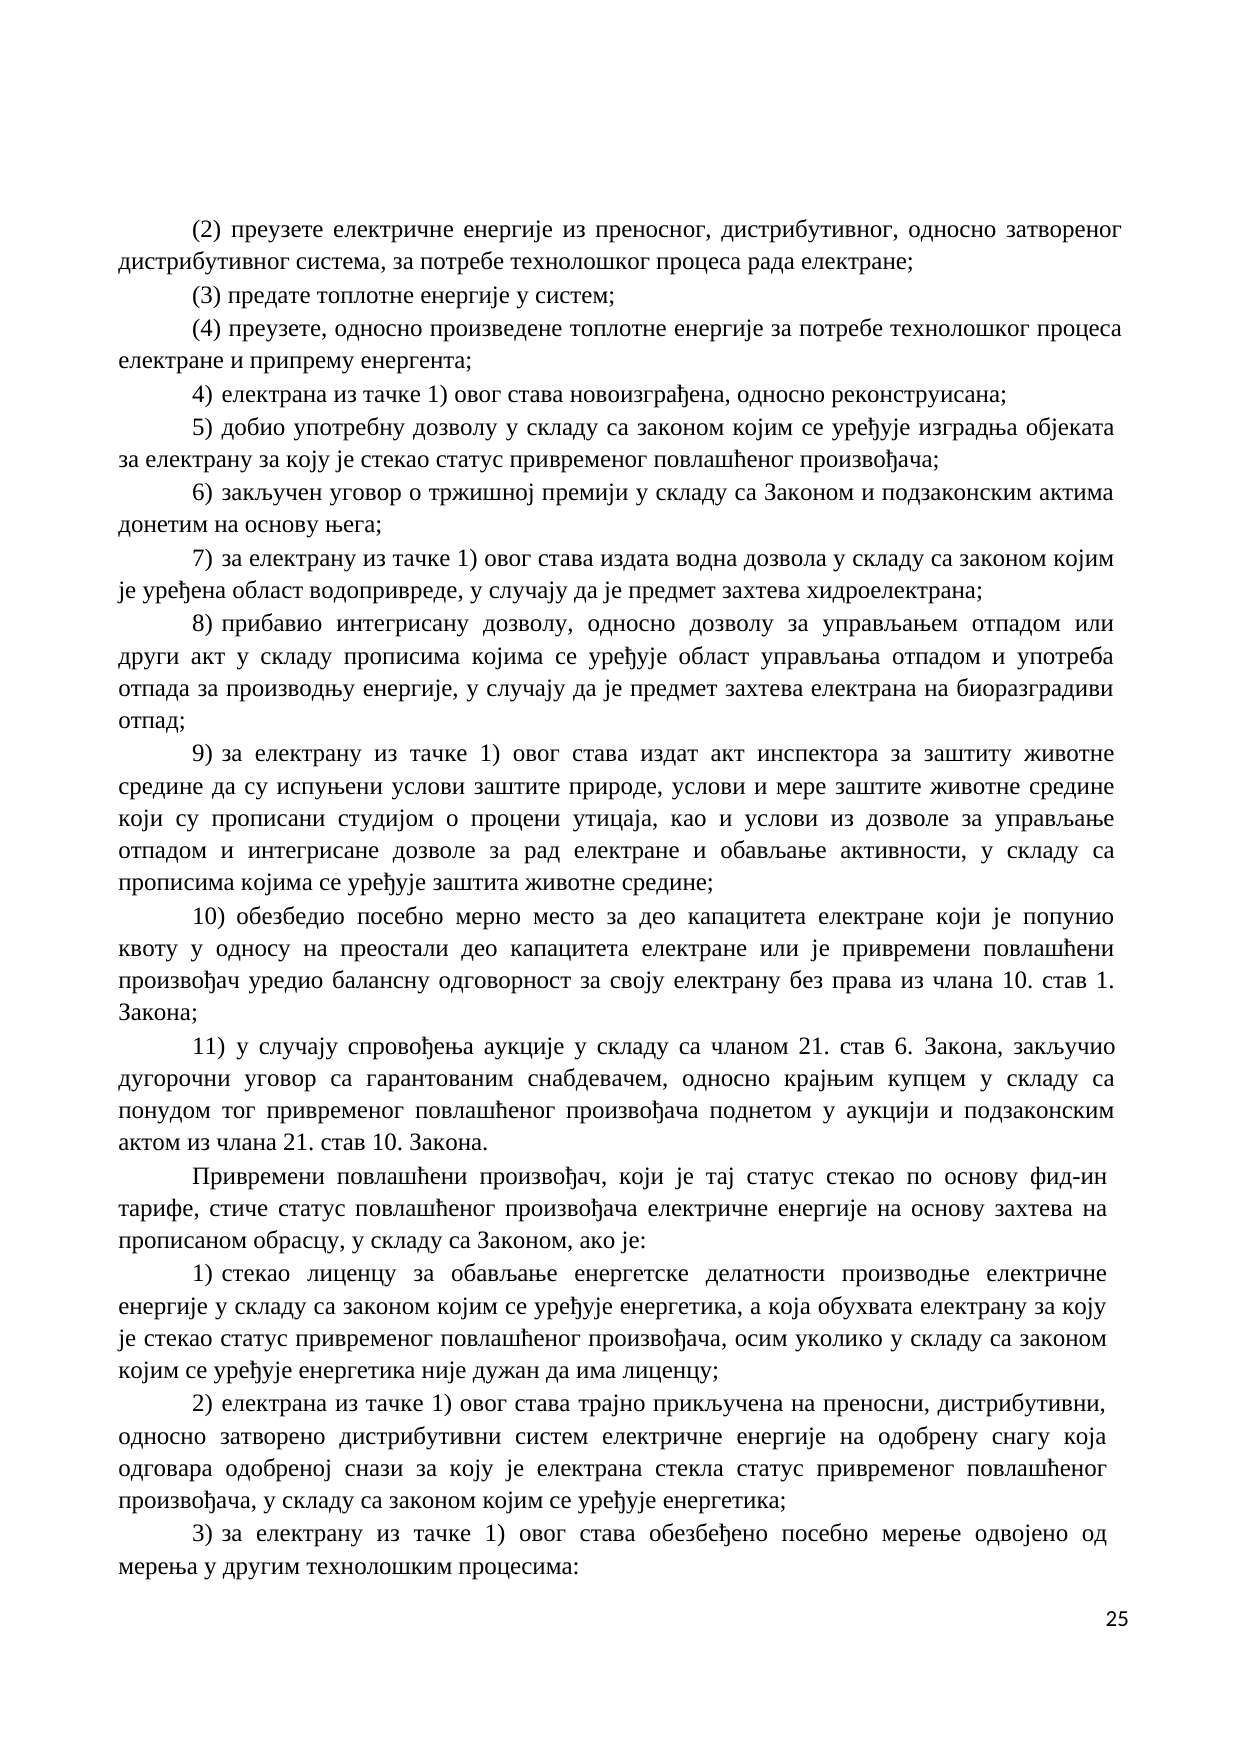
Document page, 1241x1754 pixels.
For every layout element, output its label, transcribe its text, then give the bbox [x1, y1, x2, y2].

list за електрану из тачке 1) овог става обезбеђено посебно мерење одвојено од мерења у другим технолошким процесима: [118, 1518, 1108, 1579]
list стекао лиценцу за обављање енергетске делатности производње електричне енергије у складу са законом којим се уређује енергетика, а која обухвата електрану за коју је стекао статус привременог повлашћеног произвођача, осим уколико у складу са законом којим се уређује енергетика није дужан да има лиценцу; [118, 1258, 1108, 1384]
list преузете, односно произведене топлотне енергије за потребе технолошког процеса електране и припрему енергента; [118, 313, 1123, 374]
list електрана из тачке 1) овог става трајно прикључена на преносни, дистрибутивни, односно затворено дистрибутивни систем електричне енергије на одобрену снагу која одговара одобреној снази за коју је електрана стекла статус привременог повлашћеног произвођача, у складу са законом којим се уређује енергетика; [118, 1388, 1108, 1514]
list за електрану из тачке 1) овог става издата водна дозвола у складу са законом којим је уређена област водопривреде, у случају да је предмет захтева хидроелектрана; [118, 543, 1115, 604]
list прибавио интегрисану дозволу, односно дозволу за управљањем отпадом или други акт у складу прописима којима се уређује област управљања отпадом и употреба отпада за производњу енергије, у случају да је предмет захтева електрана на биоразградиви отпад; [118, 608, 1115, 734]
list добио употребну дозволу у складу са законом којим се уређује изградња објеката за електрану за коју је стекао статус привременог повлашћеног произвођача; [118, 412, 1115, 473]
list преузете електричне енергије из преносног, дистрибутивног, односно затвореног дистрибутивног система, за потребе технолошког процеса рада електране; [118, 214, 1123, 275]
list закључен уговор о тржишној премији у складу са Законом и подзаконским актима донетим на основу њега; [118, 477, 1115, 538]
list предате топлотне енергије у систем; [118, 280, 1123, 308]
list за електрану из тачке 1) овог става издат акт инспектора за заштиту животне средине да су испуњени услови заштите природе, услови и мере заштите животне средине који су прописани студијом о процени утицаја, као и услови из дозволе за управљање отпадом и интегрисане дозволе за рад електране и обављање активности, у складу са прописима којима се уређује заштита животне средине; [118, 738, 1115, 896]
list обезбедио посебно мерно место за део капацитета електране који је попунио квоту у односу на преостали део капацитета електране или је привремени повлашћени произвођач уредио балансну одговорност за своју електрану без права из члана 10. став 1. Закона; [118, 901, 1115, 1026]
list електрана из тачке 1) овог става новоизграђена, односно реконструисана; [118, 379, 1115, 407]
text Привремени повлашћени произвођач, који је тај статус стекао по основу фид-ин тарифе, стиче статус повлашћеног произвођача електричне енергије на основу захтева на прописаном обрасцу, у складу са Законом, ако је: [118, 1161, 1108, 1254]
list у случају спровођења аукције у складу са чланом 21. став 6. Закона, закључио дугорочни уговор са гарантованим снабдевачем, односно крајњим купцем у складу са понудом тог привременог повлашћеног произвођача поднетом у аукцији и подзаконским актом из члана 21. став 10. Закона. [118, 1031, 1115, 1156]
